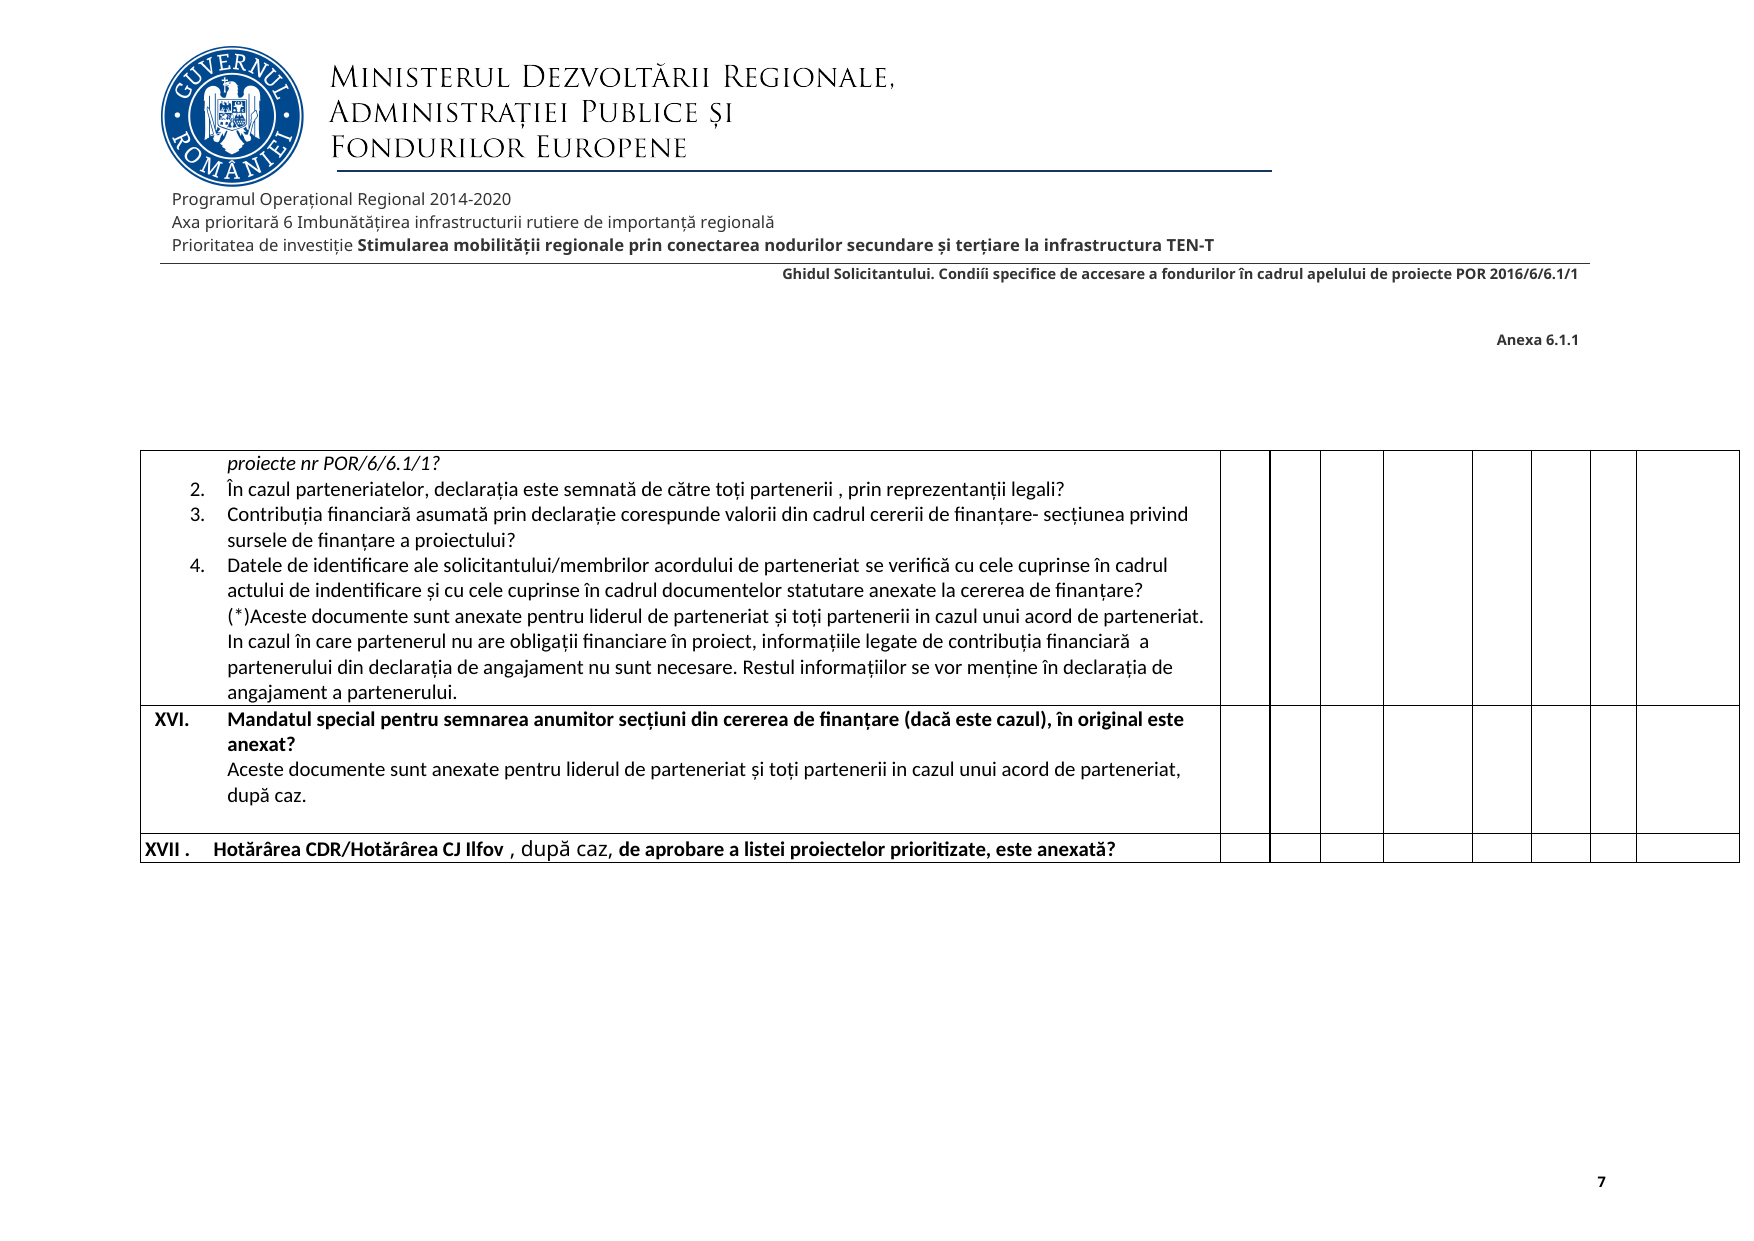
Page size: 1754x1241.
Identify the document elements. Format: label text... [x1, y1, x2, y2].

table_cell [1637, 834, 1739, 862]
table_cell [1532, 706, 1590, 833]
table_cell [1532, 451, 1590, 705]
table_cell [1384, 834, 1472, 862]
table_cell [1221, 706, 1269, 833]
table_cell [1321, 834, 1383, 862]
table_cell [1532, 834, 1590, 862]
table_cell Declaraţie de angajament pentru sumele ce implică contribuția solicitantului și sau/liderului și partenerului/partenerilor în proiect(*) Declaraţia de angajament este ataşată, semnată în original, de către reprezentantul legal şi respectă modelul D prezentat în anexa 6.1.4 la Ghidului solicitantului- Condiții specifice de accesare a fondurilor în cadrul apelului de proiecte nr POR/6/6.1/1? În cazul parteneriatelor, declarația este semnată de către toţi partenerii , prin reprezentanţii legali? Contribuția financiară asumată prin declarație corespunde valorii din cadrul cererii de finanțare- secțiunea privind sursele de finanțare a proiectului? Datele de identificare ale solicitantului/membrilor acordului de parteneriat se verifică cu cele cuprinse în cadrul actului de indentificare și cu cele cuprinse în cadrul documentelor statutare anexate la cererea de finanțare? (*)Aceste documente sunt anexate pentru liderul de parteneriat și toți partenerii in cazul unui acord de parteneriat. In cazul în care partenerul nu are obligații financiare în proiect, informațiile legate de contribuția financiară a partenerului din declarația de angajament nu sunt necesare. Restul informațiilor se vor menține în declarația de angajament a partenerului. [141, 451, 1220, 705]
table_cell [1221, 451, 1269, 705]
table_cell [1384, 451, 1472, 705]
table_cell [1221, 834, 1269, 862]
table_cell [1637, 706, 1739, 833]
table_cell [1473, 451, 1531, 705]
table_cell [1384, 706, 1472, 833]
table_cell [1591, 451, 1636, 705]
table_cell [1637, 451, 1739, 705]
table_cell Mandatul special pentru semnarea anumitor secțiuni din cererea de finanțare (dacă este cazul), în original este anexat? Aceste documente sunt anexate pentru liderul de parteneriat și toți partenerii in cazul unui acord de parteneriat, după caz. [141, 706, 1220, 833]
table_cell [1271, 834, 1320, 862]
table_cell [1591, 706, 1636, 833]
table_cell [1321, 451, 1383, 705]
table_cell [1591, 834, 1636, 862]
table_cell [1473, 834, 1531, 862]
table_cell [1271, 706, 1320, 833]
table_cell XVII . Hotărârea CDR/Hotărârea CJ Ilfov , după caz, de aprobare a listei proiectelor prioritizate, este anexată? [141, 834, 1220, 862]
picture [159, 44, 905, 188]
table_cell [1271, 451, 1320, 705]
table_cell [1321, 706, 1383, 833]
table_cell [1473, 706, 1531, 833]
